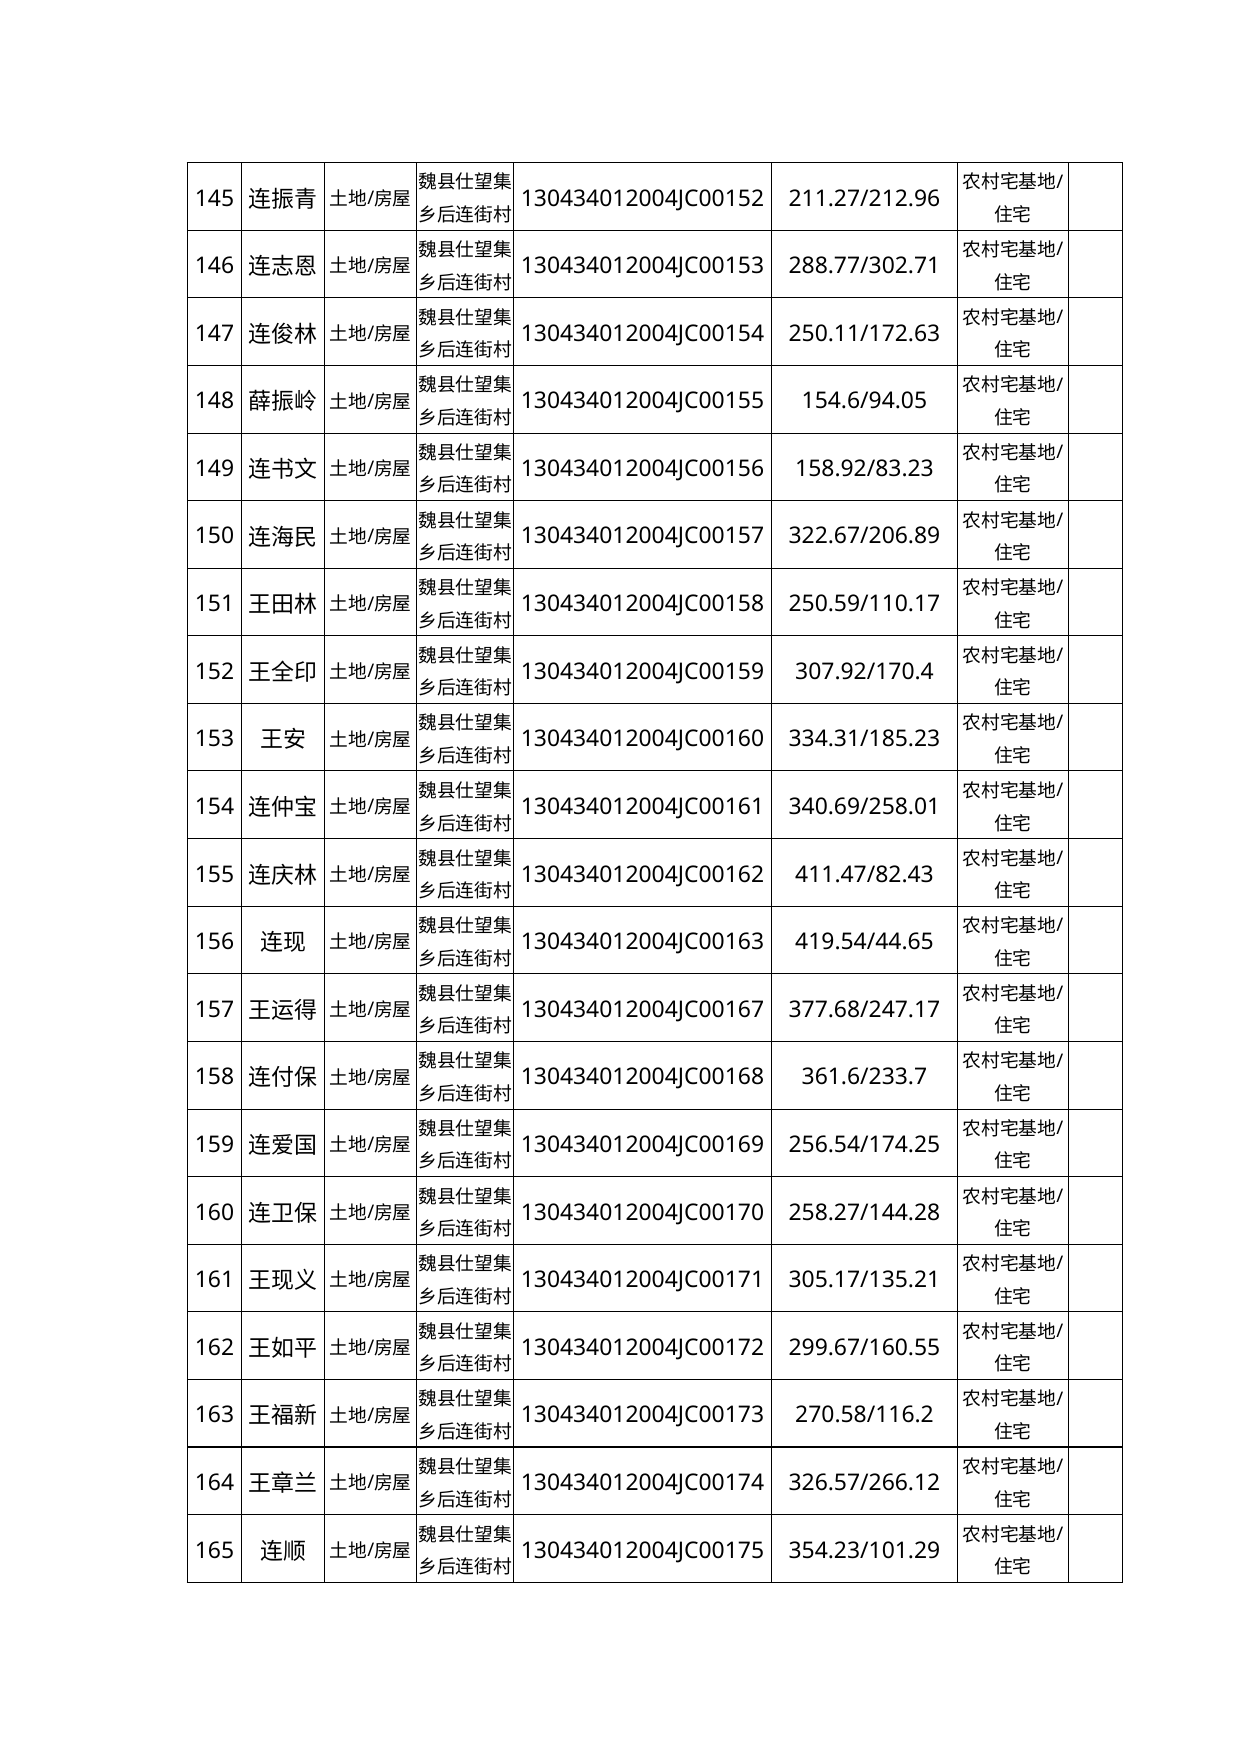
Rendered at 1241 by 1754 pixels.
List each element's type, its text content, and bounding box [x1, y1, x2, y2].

table_cell 连顺 [242, 1515, 324, 1582]
table_cell 王福新 [242, 1380, 324, 1446]
table_cell 农村宅基地/住宅 [958, 839, 1068, 906]
table_cell [1069, 1042, 1122, 1108]
table_cell 农村宅基地/住宅 [958, 163, 1068, 229]
table_cell 153 [188, 704, 241, 770]
table_cell 146 [188, 231, 241, 297]
table_cell 130434012004JC00173 [514, 1380, 771, 1446]
table_cell 161 [188, 1245, 241, 1311]
table_cell [1069, 1177, 1122, 1244]
table_cell 农村宅基地/住宅 [958, 1110, 1068, 1176]
table_cell 334.31/185.23 [772, 704, 957, 770]
table_cell 159 [188, 1110, 241, 1176]
table_cell 土地/房屋 [325, 501, 416, 568]
table_cell 145 [188, 163, 241, 229]
table_cell 307.92/170.4 [772, 636, 957, 703]
table_cell 农村宅基地/住宅 [958, 298, 1068, 365]
table_cell [1069, 907, 1122, 973]
table_cell 土地/房屋 [325, 163, 416, 229]
table_cell 165 [188, 1515, 241, 1582]
table_cell 魏县仕望集乡后连街村 [417, 839, 513, 906]
table_cell 农村宅基地/住宅 [958, 1042, 1068, 1108]
table_cell 164 [188, 1448, 241, 1514]
table_cell 农村宅基地/住宅 [958, 636, 1068, 703]
table_cell 魏县仕望集乡后连街村 [417, 1177, 513, 1244]
table_cell 155 [188, 839, 241, 906]
table_cell 288.77/302.71 [772, 231, 957, 297]
table_cell 农村宅基地/住宅 [958, 771, 1068, 838]
table_cell 130434012004JC00170 [514, 1177, 771, 1244]
table_cell 王安 [242, 704, 324, 770]
table_cell 211.27/212.96 [772, 163, 957, 229]
table_cell 王全印 [242, 636, 324, 703]
table_cell 魏县仕望集乡后连街村 [417, 1042, 513, 1108]
table_cell 土地/房屋 [325, 298, 416, 365]
table_cell 魏县仕望集乡后连街村 [417, 907, 513, 973]
table_cell 258.27/144.28 [772, 1177, 957, 1244]
table_cell 连卫保 [242, 1177, 324, 1244]
table_cell 连志恩 [242, 231, 324, 297]
table_cell 魏县仕望集乡后连街村 [417, 1245, 513, 1311]
table_cell 农村宅基地/住宅 [958, 907, 1068, 973]
table_cell 土地/房屋 [325, 636, 416, 703]
table_cell 130434012004JC00161 [514, 771, 771, 838]
table_cell 薛振岭 [242, 366, 324, 432]
table_cell 130434012004JC00158 [514, 569, 771, 635]
table_cell [1069, 231, 1122, 297]
table_cell 156 [188, 907, 241, 973]
table_cell [1069, 1312, 1122, 1379]
table_cell 130434012004JC00169 [514, 1110, 771, 1176]
table_cell 130434012004JC00167 [514, 974, 771, 1041]
table_cell 连书文 [242, 434, 324, 500]
table_cell 魏县仕望集乡后连街村 [417, 163, 513, 229]
table_cell 152 [188, 636, 241, 703]
table_cell [1069, 1515, 1122, 1582]
table_cell 土地/房屋 [325, 1515, 416, 1582]
table_cell 土地/房屋 [325, 1177, 416, 1244]
table_cell 魏县仕望集乡后连街村 [417, 1380, 513, 1446]
table_cell 农村宅基地/住宅 [958, 1380, 1068, 1446]
table_cell 农村宅基地/住宅 [958, 1312, 1068, 1379]
table_cell 魏县仕望集乡后连街村 [417, 1448, 513, 1514]
table_cell 130434012004JC00154 [514, 298, 771, 365]
table_cell 魏县仕望集乡后连街村 [417, 1515, 513, 1582]
table_cell 150 [188, 501, 241, 568]
table_cell [1069, 771, 1122, 838]
table_cell 魏县仕望集乡后连街村 [417, 704, 513, 770]
table_cell 魏县仕望集乡后连街村 [417, 974, 513, 1041]
table_cell 130434012004JC00174 [514, 1448, 771, 1514]
table_cell 农村宅基地/住宅 [958, 1177, 1068, 1244]
table_cell 270.58/116.2 [772, 1380, 957, 1446]
table_cell 魏县仕望集乡后连街村 [417, 434, 513, 500]
table_cell 158.92/83.23 [772, 434, 957, 500]
table_cell 王章兰 [242, 1448, 324, 1514]
table_cell 130434012004JC00163 [514, 907, 771, 973]
table_cell 340.69/258.01 [772, 771, 957, 838]
table_cell 151 [188, 569, 241, 635]
table_cell [1069, 1110, 1122, 1176]
table_cell 土地/房屋 [325, 1110, 416, 1176]
table_cell 149 [188, 434, 241, 500]
table_cell 土地/房屋 [325, 907, 416, 973]
table_cell 农村宅基地/住宅 [958, 1245, 1068, 1311]
table_cell 农村宅基地/住宅 [958, 231, 1068, 297]
table_cell [1069, 501, 1122, 568]
table_cell 农村宅基地/住宅 [958, 434, 1068, 500]
table_cell 130434012004JC00155 [514, 366, 771, 432]
table_cell 农村宅基地/住宅 [958, 974, 1068, 1041]
table_cell 土地/房屋 [325, 1245, 416, 1311]
table_cell 130434012004JC00175 [514, 1515, 771, 1582]
table_cell 326.57/266.12 [772, 1448, 957, 1514]
table_cell 130434012004JC00156 [514, 434, 771, 500]
table_cell 148 [188, 366, 241, 432]
table_cell 魏县仕望集乡后连街村 [417, 771, 513, 838]
table_cell 农村宅基地/住宅 [958, 1448, 1068, 1514]
table_cell 411.47/82.43 [772, 839, 957, 906]
table_cell 162 [188, 1312, 241, 1379]
table_cell 土地/房屋 [325, 569, 416, 635]
table_cell 王如平 [242, 1312, 324, 1379]
table_cell 377.68/247.17 [772, 974, 957, 1041]
table_cell 农村宅基地/住宅 [958, 569, 1068, 635]
table_cell 土地/房屋 [325, 1042, 416, 1108]
table_cell 连庆林 [242, 839, 324, 906]
table_cell 魏县仕望集乡后连街村 [417, 366, 513, 432]
table_cell 299.67/160.55 [772, 1312, 957, 1379]
table_cell [1069, 636, 1122, 703]
table_cell [1069, 839, 1122, 906]
table_cell 130434012004JC00153 [514, 231, 771, 297]
table_cell 158 [188, 1042, 241, 1108]
table_cell 322.67/206.89 [772, 501, 957, 568]
table_cell 农村宅基地/住宅 [958, 704, 1068, 770]
table_cell [1069, 434, 1122, 500]
table_cell 土地/房屋 [325, 1448, 416, 1514]
table_cell 土地/房屋 [325, 1312, 416, 1379]
table_cell 361.6/233.7 [772, 1042, 957, 1108]
table_cell 连现 [242, 907, 324, 973]
table_cell 土地/房屋 [325, 771, 416, 838]
table_cell 王田林 [242, 569, 324, 635]
table_cell 连海民 [242, 501, 324, 568]
table_cell [1069, 1380, 1122, 1446]
table_cell 土地/房屋 [325, 366, 416, 432]
table_cell 土地/房屋 [325, 231, 416, 297]
table_cell 农村宅基地/住宅 [958, 501, 1068, 568]
table_cell 魏县仕望集乡后连街村 [417, 569, 513, 635]
table_cell 魏县仕望集乡后连街村 [417, 1110, 513, 1176]
table_cell 农村宅基地/住宅 [958, 1515, 1068, 1582]
table_cell 154 [188, 771, 241, 838]
table_cell 土地/房屋 [325, 839, 416, 906]
table_cell 154.6/94.05 [772, 366, 957, 432]
table_cell 连爱国 [242, 1110, 324, 1176]
table_cell 王现义 [242, 1245, 324, 1311]
table_cell 魏县仕望集乡后连街村 [417, 501, 513, 568]
table_cell 160 [188, 1177, 241, 1244]
table_cell 130434012004JC00157 [514, 501, 771, 568]
table_cell 土地/房屋 [325, 704, 416, 770]
table_cell [1069, 366, 1122, 432]
table_cell 土地/房屋 [325, 1380, 416, 1446]
table_cell 130434012004JC00171 [514, 1245, 771, 1311]
table_cell 305.17/135.21 [772, 1245, 957, 1311]
table_cell [1069, 1245, 1122, 1311]
table_cell 250.59/110.17 [772, 569, 957, 635]
table_cell 130434012004JC00168 [514, 1042, 771, 1108]
table_cell 157 [188, 974, 241, 1041]
table_cell 419.54/44.65 [772, 907, 957, 973]
table_cell 土地/房屋 [325, 974, 416, 1041]
table_cell 魏县仕望集乡后连街村 [417, 636, 513, 703]
table_cell 147 [188, 298, 241, 365]
table_cell 250.11/172.63 [772, 298, 957, 365]
table_cell 魏县仕望集乡后连街村 [417, 231, 513, 297]
table_cell 魏县仕望集乡后连街村 [417, 1312, 513, 1379]
table_cell 354.23/101.29 [772, 1515, 957, 1582]
table_cell [1069, 704, 1122, 770]
table_cell [1069, 1448, 1122, 1514]
table_cell 王运得 [242, 974, 324, 1041]
table_cell 130434012004JC00162 [514, 839, 771, 906]
table_cell 130434012004JC00172 [514, 1312, 771, 1379]
table_cell 连仲宝 [242, 771, 324, 838]
table_cell [1069, 298, 1122, 365]
table_cell 256.54/174.25 [772, 1110, 957, 1176]
table_cell 163 [188, 1380, 241, 1446]
table_cell 农村宅基地/住宅 [958, 366, 1068, 432]
table_cell 130434012004JC00160 [514, 704, 771, 770]
table_cell 130434012004JC00152 [514, 163, 771, 229]
table_cell 130434012004JC00159 [514, 636, 771, 703]
table_cell [1069, 974, 1122, 1041]
table_cell [1069, 163, 1122, 229]
table_cell 连付保 [242, 1042, 324, 1108]
table_cell 魏县仕望集乡后连街村 [417, 298, 513, 365]
table_cell 连俊林 [242, 298, 324, 365]
table_cell [1069, 569, 1122, 635]
table_cell 土地/房屋 [325, 434, 416, 500]
table_cell 连振青 [242, 163, 324, 229]
